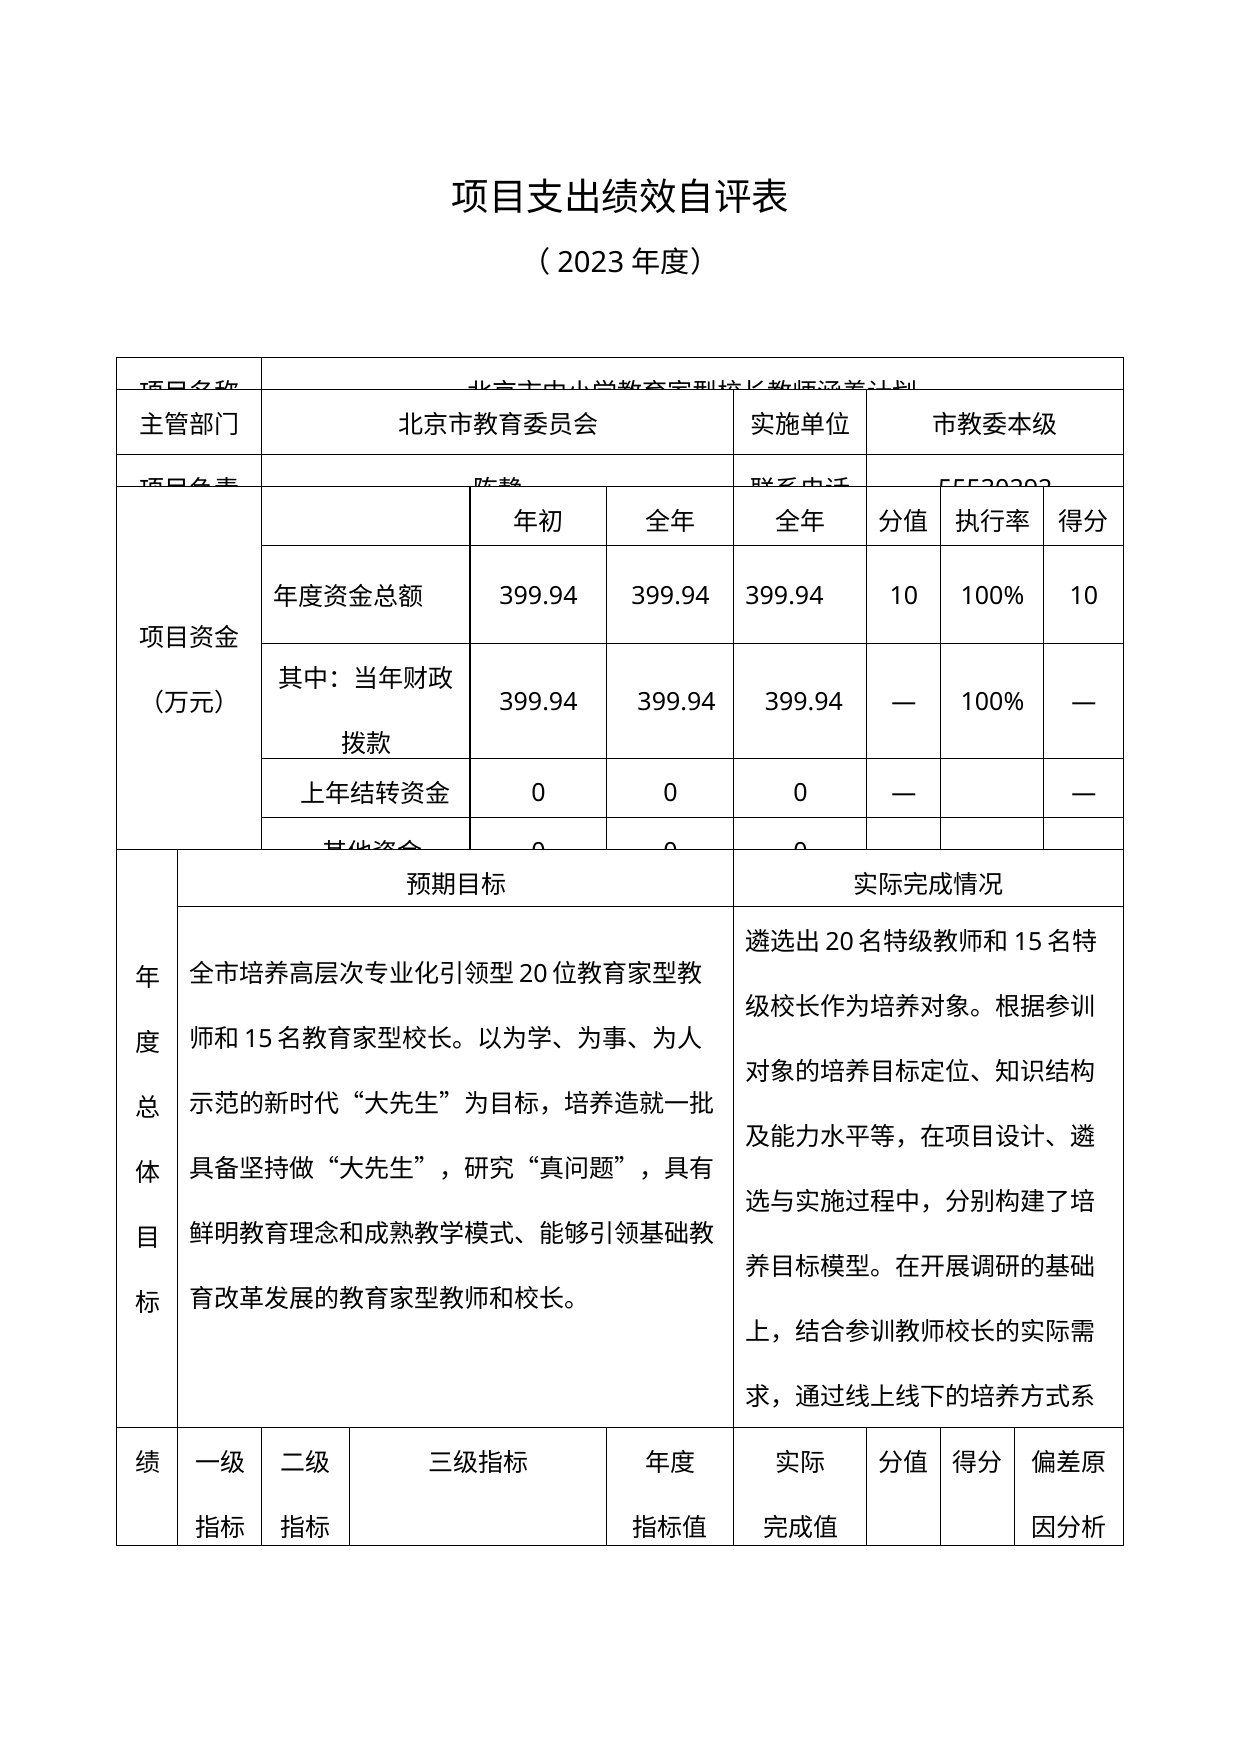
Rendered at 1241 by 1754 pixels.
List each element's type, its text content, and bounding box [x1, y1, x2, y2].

table_cell 10 [867, 546, 940, 643]
table_cell — [1044, 644, 1123, 758]
table_cell 0 [471, 818, 606, 849]
table_cell 三级指标 [350, 1428, 606, 1545]
table_cell 10 [1044, 546, 1123, 643]
table_cell 联系电话 [734, 455, 866, 486]
table_cell [262, 487, 469, 545]
table_cell 市教委本级 [867, 390, 1123, 454]
table_cell 实际完成情况 [734, 850, 1123, 906]
table_cell 一级指标 [178, 1428, 261, 1545]
table_cell 分值 [867, 1428, 940, 1545]
table_cell 年度 指标值 [607, 1428, 733, 1545]
table_cell 399.94 [734, 546, 866, 643]
table_cell 399.94 [471, 546, 606, 643]
table_header 北京市中小学教育家型校长教师涵养计划 [262, 358, 1123, 389]
table_cell 399.94 [607, 546, 733, 643]
table_cell — [867, 644, 940, 758]
table_cell 分值 [867, 487, 940, 545]
table_cell 0 [734, 759, 866, 817]
table_cell 执行率 [941, 487, 1043, 545]
table_cell 绩 效 指 标 [117, 1428, 177, 1545]
table_cell 实施单位 [734, 390, 866, 454]
table_cell 实际 完成值 [734, 1428, 866, 1545]
table_cell 100% [941, 644, 1043, 758]
table_cell 年初 预算数 [471, 487, 606, 545]
table_cell 得分 [1044, 487, 1123, 545]
table_cell 项目资金 （万元） [117, 487, 261, 849]
table_cell 全年 执行数 [734, 487, 866, 545]
table_cell 0 [734, 818, 866, 849]
table_cell [941, 818, 1043, 849]
table_cell 主管部门 [117, 390, 261, 454]
table_cell 0 [471, 759, 606, 817]
table_cell 陈静 [262, 455, 733, 486]
table_cell 399.94 [607, 644, 733, 758]
table_header 项目名称 [117, 358, 261, 389]
text 项目支出绩效自评表 [187, 162, 1053, 227]
table_cell — [1044, 759, 1123, 817]
table_cell — [1044, 818, 1123, 849]
table_cell 399.94 [734, 644, 866, 758]
table_cell [941, 759, 1043, 817]
text （ 2023 年度） [187, 227, 1053, 292]
table_cell 偏差原因分析及改进措施 [1015, 1428, 1123, 1545]
table_cell 遴选出20名特级教师和15名特级校长作为培养对象。根据参训对象的培养目标定位、知识结构及能力水平等，在项目设计、遴选与实施过程中，分别构建了培养目标模型。在开展调研的基础上，结合参训教师校长的实际需求，通过线上线下的培养方式系统开展培养工作。在开展以教育改革发展难题为课题的研究，初步形成了一系列具有实践创新性的成果。初步统计了特级校长的课题研究方向与题目、办学思想提炼方向与题目等研修成果的方向及题目。 [734, 907, 1123, 1427]
table_cell 55530292 [867, 455, 1123, 486]
table_cell 二级指标 [262, 1428, 349, 1545]
table_cell — [867, 818, 940, 849]
table_cell 全市培养高层次专业化引领型20位教育家型教师和15名教育家型校长。以为学、为事、为人示范的新时代“大先生”为目标，培养造就一批具备坚持做“大先生”，研究“真问题”，具有鲜明教育理念和成熟教学模式、能够引领基础教育改革发展的教育家型教师和校长。 [178, 907, 733, 1427]
table_cell 其他资金 [262, 818, 469, 849]
table_cell 年度资金总额 [262, 546, 469, 643]
table_cell 其中：当年财政 拨款 [262, 644, 469, 758]
table_cell 北京市教育委员会 [262, 390, 733, 454]
table_cell 年度总体目标 [117, 850, 177, 1427]
table_cell 0 [607, 818, 733, 849]
table_cell 100% [941, 546, 1043, 643]
table_cell 得分 [941, 1428, 1014, 1545]
table_cell 399.94 [471, 644, 606, 758]
table_cell — [867, 759, 940, 817]
table_cell 全年 预算数 [607, 487, 733, 545]
table_cell 0 [607, 759, 733, 817]
table_cell 预期目标 [178, 850, 733, 906]
table_cell 项目负责人 [117, 455, 261, 486]
table_cell 上年结转资金 [262, 759, 469, 817]
